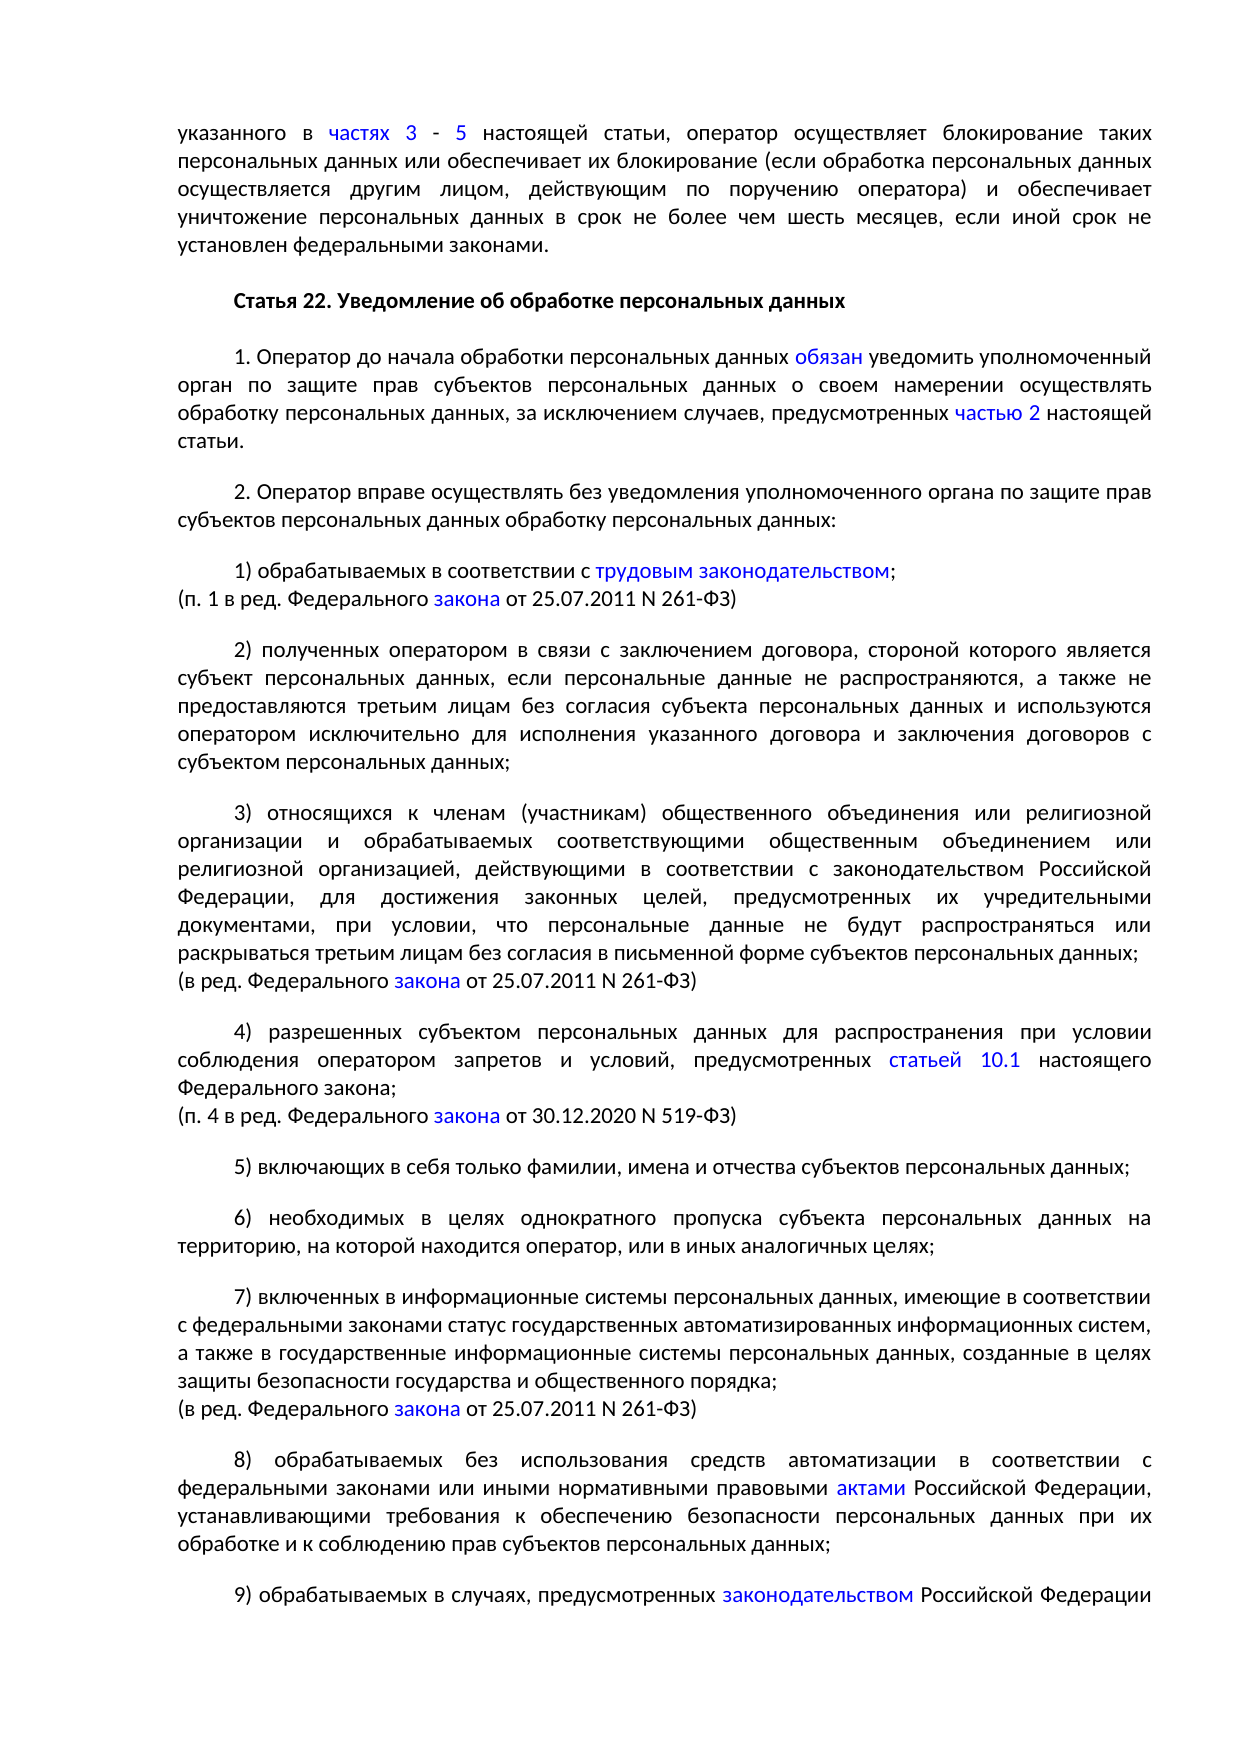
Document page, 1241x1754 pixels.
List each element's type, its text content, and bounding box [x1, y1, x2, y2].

text 2. Оператор вправе осуществлять без уведомления уполномоченного органа по защите прав субъектов персональных данных обработку персональных данных: [177, 477, 1152, 533]
text (п. 4 в ред. Федерального закона от 30.12.2020 N 519-ФЗ) [177, 1101, 1152, 1129]
text (п. 1 в ред. Федерального закона от 25.07.2011 N 261-ФЗ) [177, 584, 1152, 612]
text 6) необходимых в целях однократного пропуска субъекта персональных данных на территорию, на которой находится оператор, или в иных аналогичных целях; [177, 1203, 1152, 1259]
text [177, 1580, 1152, 1608]
text 3) относящихся к членам (участникам) общественного объединения или религиозной организации и обрабатываемых соответствующими общественным объединением или религиозной организацией, действующими в соответствии с законодательством Российской Федерации, для достижения законных целей, предусмотренных их учредительными документами, при условии, что персональные данные не будут распространяться или раскрываться третьим лицам без согласия в письменной форме субъектов персональных данных; [177, 798, 1152, 966]
text 1) обрабатываемых в соответствии с трудовым законодательством; [177, 556, 1152, 584]
text (в ред. Федерального закона от 25.07.2011 N 261-ФЗ) [177, 1394, 1152, 1422]
text (в ред. Федерального закона от 25.07.2011 N 261-ФЗ) [177, 966, 1152, 994]
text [177, 118, 1152, 258]
title Статья 22. Уведомление об обработке персональных данных [177, 286, 1152, 314]
text 4) разрешенных субъектом персональных данных для распространения при условии соблюдения оператором запретов и условий, предусмотренных статьей 10.1 настоящего Федерального закона; [177, 1017, 1152, 1101]
text 5) включающих в себя только фамилии, имена и отчества субъектов персональных данных; [177, 1152, 1152, 1180]
text 7) включенных в информационные системы персональных данных, имеющие в соответствии с федеральными законами статус государственных автоматизированных информационных систем, а также в государственные информационные системы персональных данных, созданные в целях защиты безопасности государства и общественного порядка; [177, 1282, 1152, 1394]
text 8) обрабатываемых без использования средств автоматизации в соответствии с федеральными законами или иными нормативными правовыми актами Российской Федерации, устанавливающими требования к обеспечению безопасности персональных данных при их обработке и к соблюдению прав субъектов персональных данных; [177, 1445, 1152, 1557]
text 2) полученных оператором в связи с заключением договора, стороной которого является субъект персональных данных, если персональные данные не распространяются, а также не предоставляются третьим лицам без согласия субъекта персональных данных и используются оператором исключительно для исполнения указанного договора и заключения договоров с субъектом персональных данных; [177, 635, 1152, 775]
text 1. Оператор до начала обработки персональных данных обязан уведомить уполномоченный орган по защите прав субъектов персональных данных о своем намерении осуществлять обработку персональных данных, за исключением случаев, предусмотренных частью 2 настоящей статьи. [177, 342, 1152, 454]
